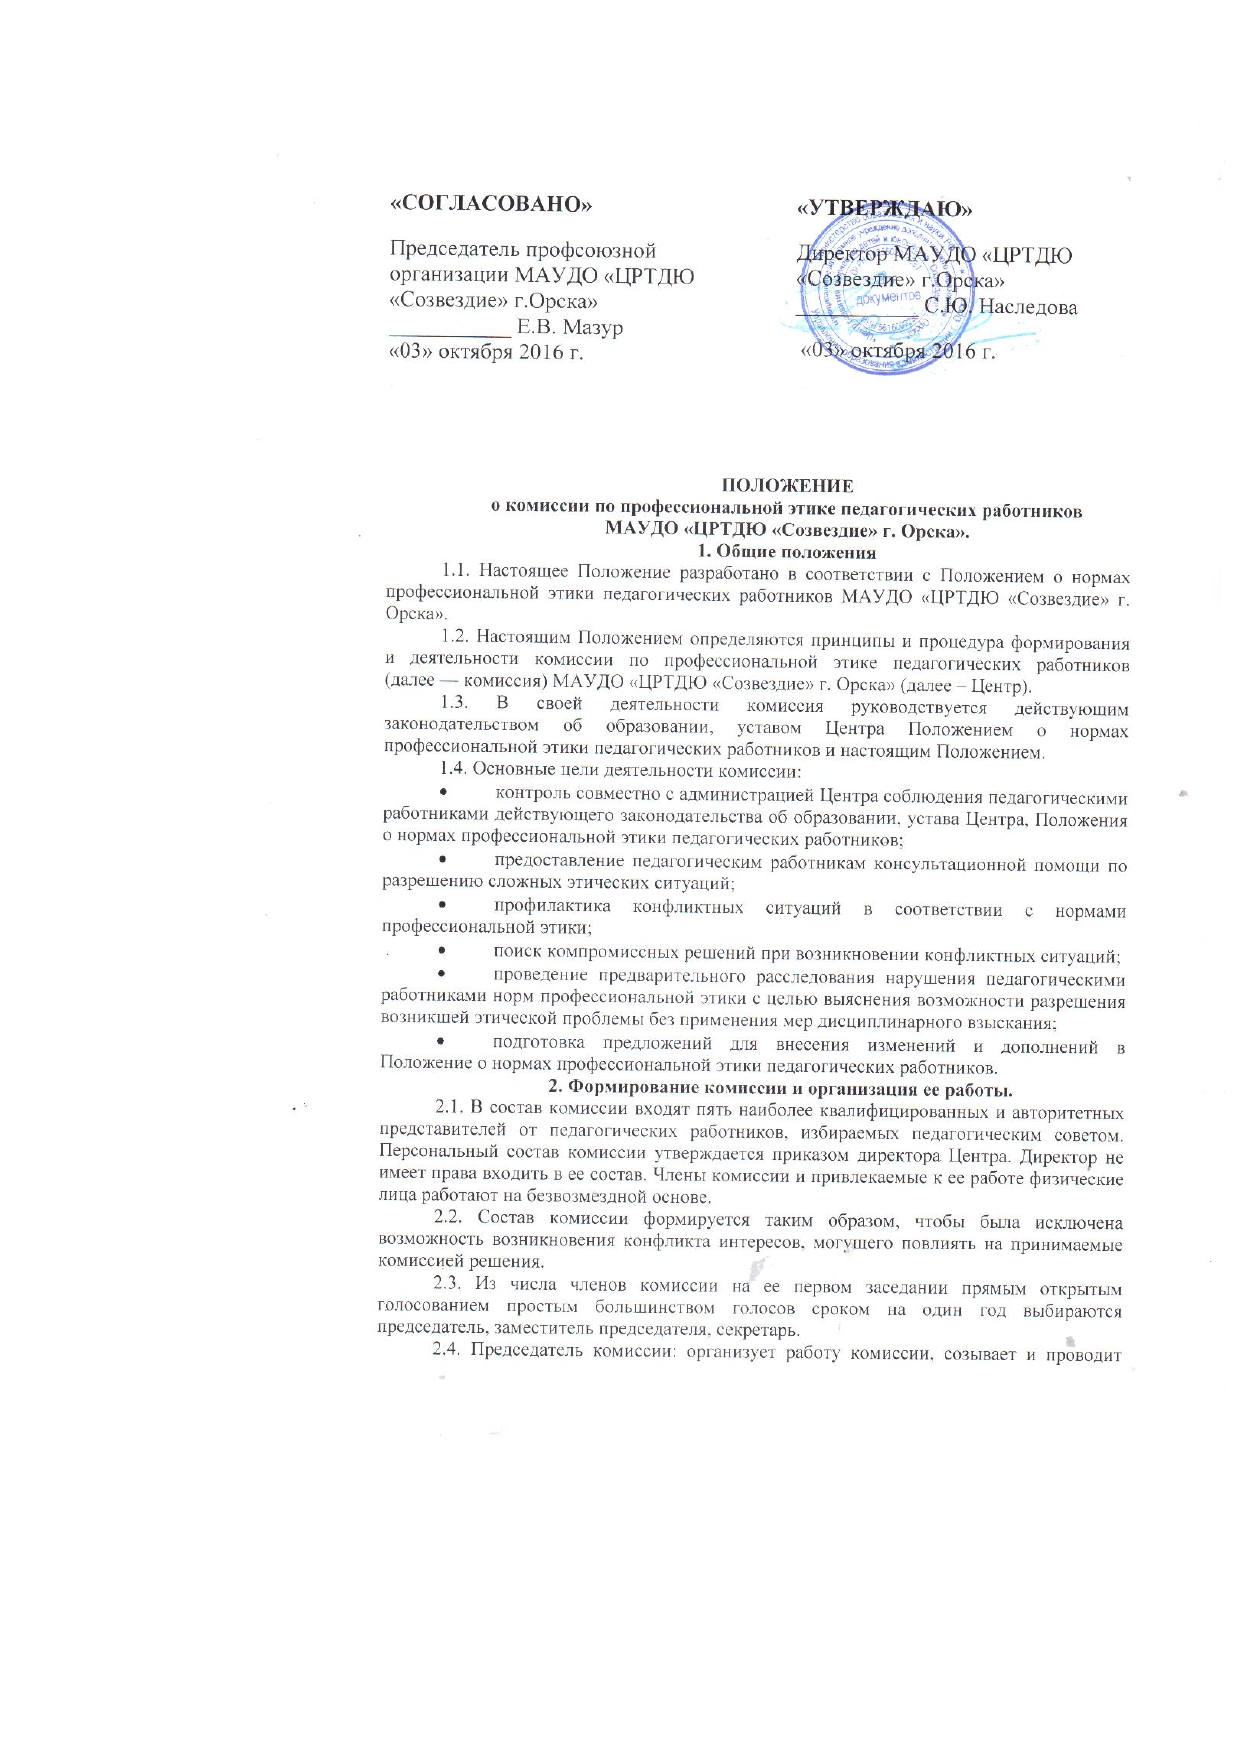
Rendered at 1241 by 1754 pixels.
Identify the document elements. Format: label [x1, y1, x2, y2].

picture [250, 118, 1225, 1460]
